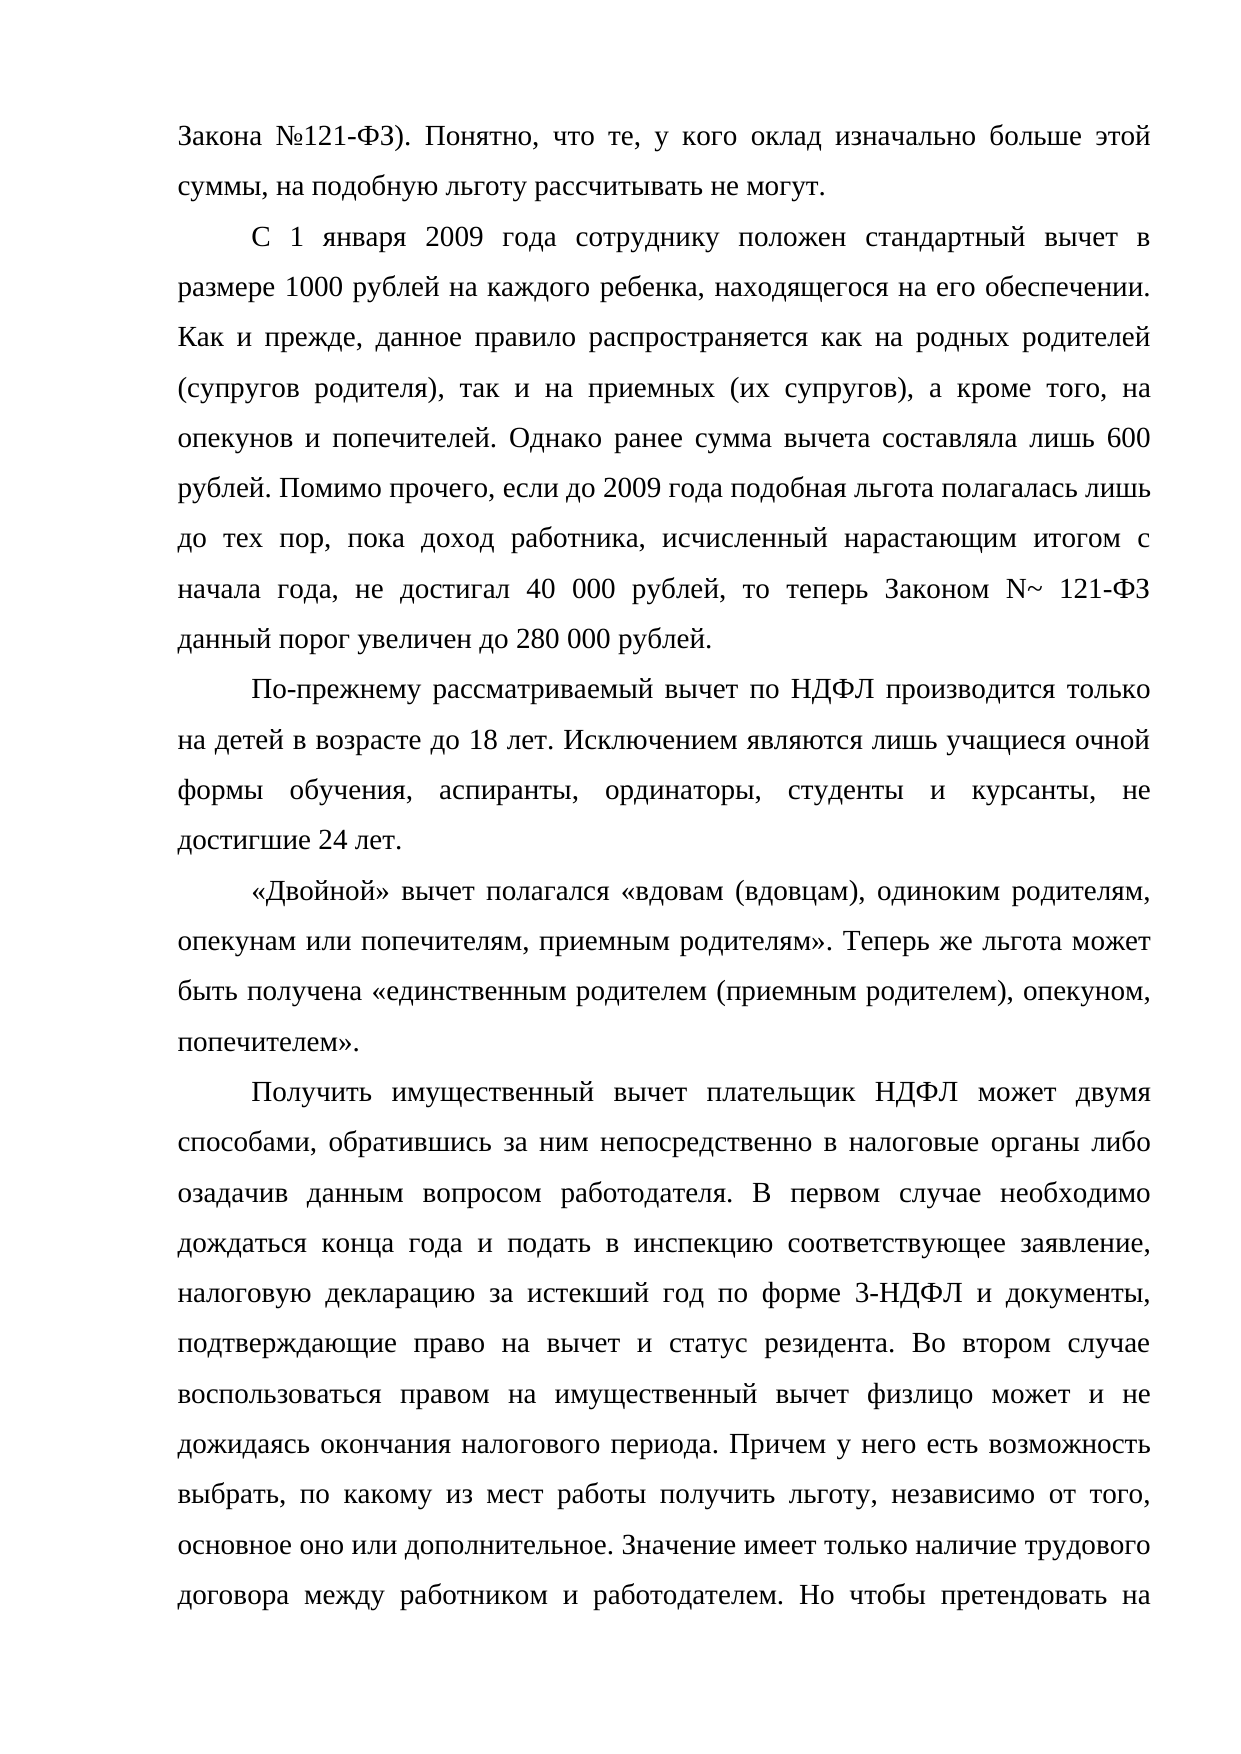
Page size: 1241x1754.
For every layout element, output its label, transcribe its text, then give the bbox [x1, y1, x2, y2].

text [177, 118, 1152, 202]
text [177, 1074, 1152, 1611]
text По-прежнему рассматриваемый вычет по НДФЛ производится только на детей в возрасте до 18 лет. Исключением являются лишь учащиеся очной формы обучения, аспиранты, ординаторы, студенты и курсанты, не достигшие 24 лет. [177, 672, 1152, 856]
text С 1 января 2009 года сотруднику положен стандартный вычет в размере 1000 рублей на каждого ребенка, находящегося на его обеспечении. Как и прежде, данное правило распространяется как на родных родителей (супругов родителя), так и на приемных (их супругов), а кроме того, на опекунов и попечителей. Однако ранее сумма вычета составляла лишь 600 рублей. Помимо прочего, если до 2009 года подобная льгота полагалась лишь до тех пор, пока доход работника, исчисленный нарастающим итогом с начала года, не достигал 40 000 рублей, то теперь Законом N~ 121-ФЗ данный порог увеличен до 280 000 рублей. [177, 219, 1152, 655]
text «Двойной» вычет полагался «вдовам (вдовцам), одиноким родителям, опекунам или попечителям, приемным родителям». Теперь же льгота может быть получена «единственным родителем (приемным родителем), опекуном, попечителем». [177, 873, 1152, 1057]
